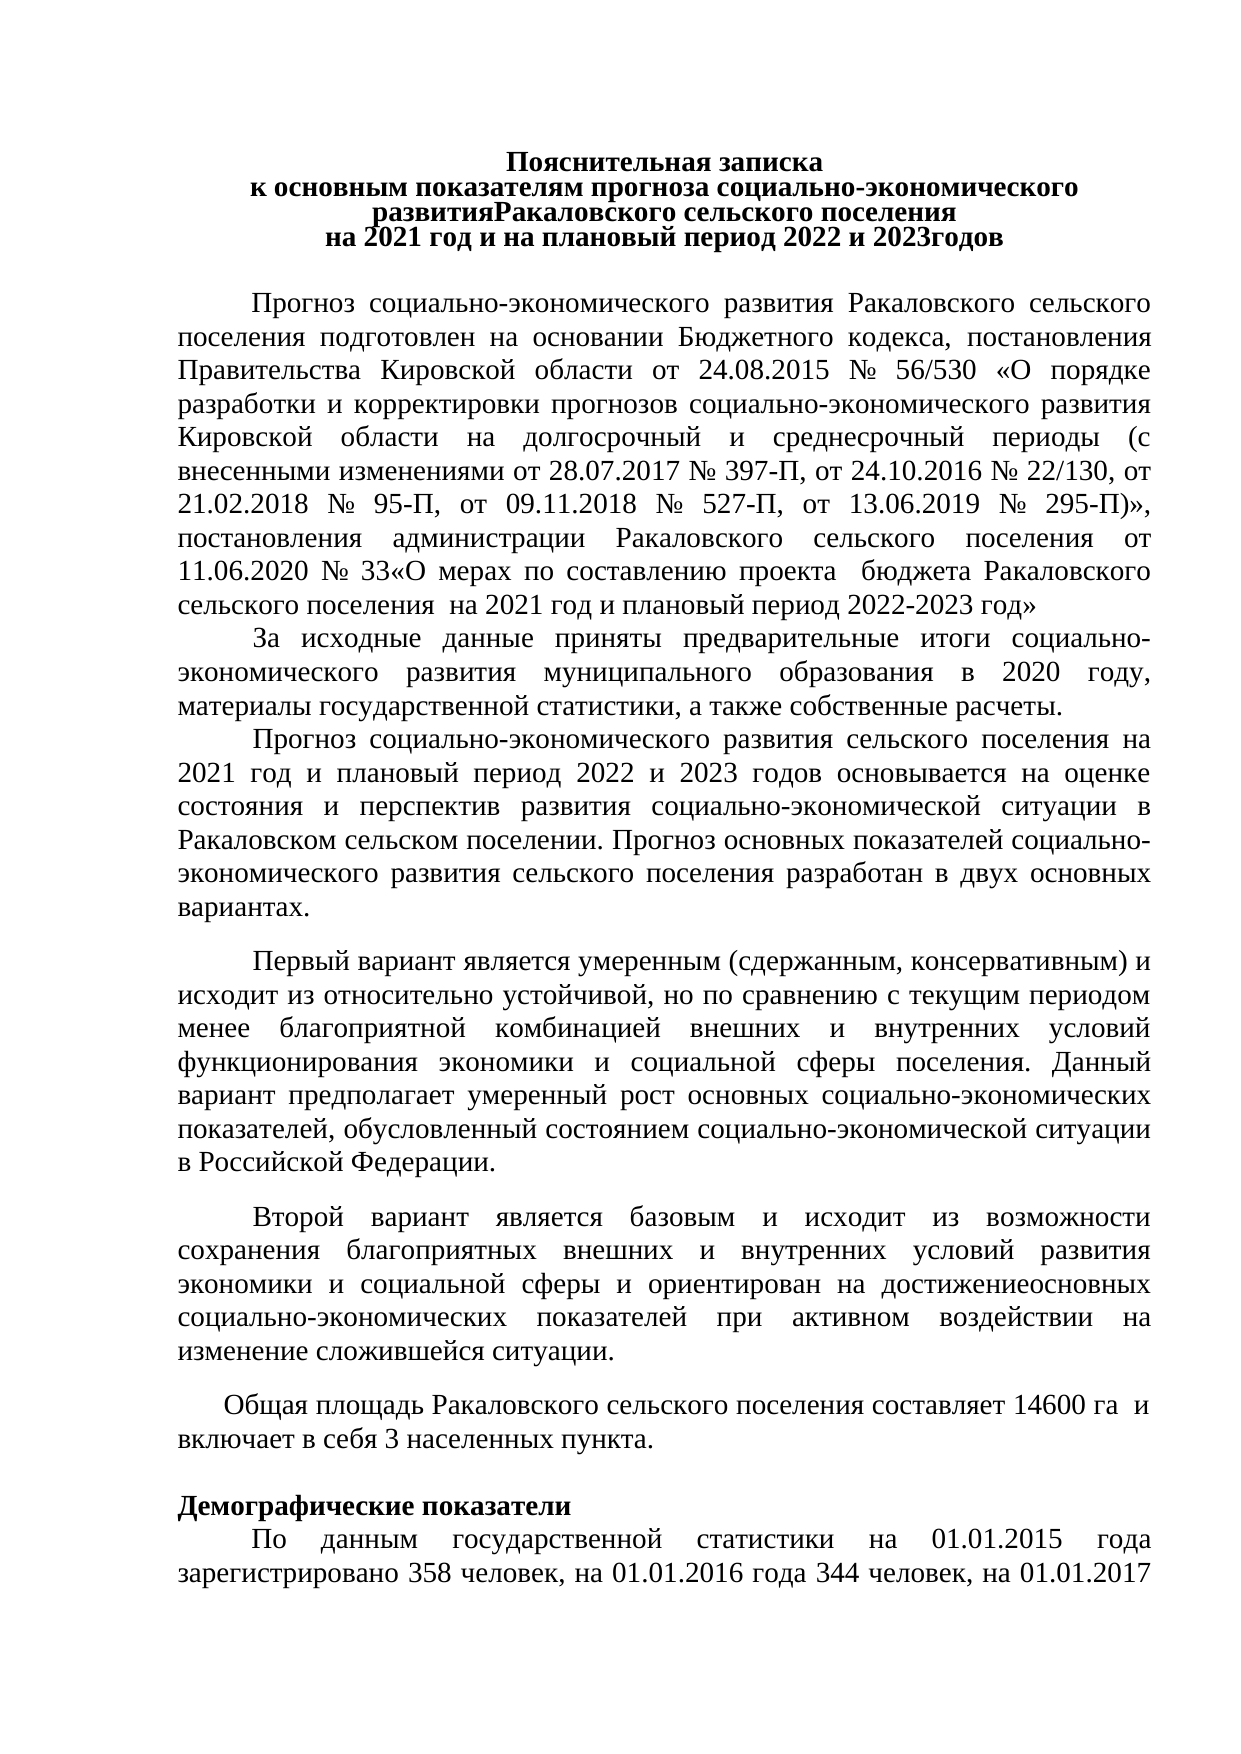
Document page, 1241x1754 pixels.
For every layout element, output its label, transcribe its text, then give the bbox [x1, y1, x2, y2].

text Демографические показатели [177, 1488, 1152, 1522]
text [177, 1522, 1152, 1589]
text Общая площадь Ракаловского сельского поселения составляет 14600 га и включает в себя 3 населенных пункта. [177, 1387, 1152, 1454]
text Пояснительная записка [177, 152, 1152, 177]
text Прогноз социально-экономического развития Ракаловского сельского поселения подготовлен на основании Бюджетного кодекса, постановления Правительства Кировской области от 24.08.2015 № 56/530 «О порядке разработки и корректировки прогнозов социально-экономического развития Кировской области на долгосрочный и среднесрочный периоды (с внесенными изменениями от 28.07.2017 № 397-П, от 24.10.2016 № 22/130, от 21.02.2018 № 95-П, от 09.11.2018 № 527-П, от 13.06.2019 № 295-П)», постановления администрации Ракаловского сельского поселения от 11.06.2020 № 33«О мерах по составлению проекта бюджета Ракаловского сельского поселения на 2021 год и плановый период 2022-2023 год» [177, 285, 1152, 621]
text Прогноз социально-экономического развития сельского поселения на 2021 год и плановый период 2022 и 2023 годов основывается на оценке состояния и перспектив развития социально-экономической ситуации в Ракаловском сельском поселении. Прогноз основных показателей социально-экономического развития сельского поселения разработан в двух основных вариантах. [177, 721, 1152, 922]
text Первый вариант является умеренным (сдержанным, консервативным) и исходит из относительно устойчивой, но по сравнению с текущим периодом менее благоприятной комбинацией внешних и внутренних условий функционирования экономики и социальной сферы поселения. Данный вариант предполагает умеренный рост основных социально-экономических показателей, обусловленный состоянием социально-экономической ситуации в Российской Федерации. [177, 943, 1152, 1178]
text Второй вариант является базовым и исходит из возможности сохранения благоприятных внешних и внутренних условий развития экономики и социальной сферы и ориентирован на достижениеосновных социально-экономических показателей при активном воздействии на изменение сложившейся ситуации. [177, 1199, 1152, 1367]
text к основным показателям прогноза социально-экономического развитияРакаловского сельского поселения [177, 177, 1152, 227]
text на 2021 год и на плановый период 2022 и 2023годов [177, 227, 1152, 252]
text За исходные данные приняты предварительные итоги социально-экономического развития муниципального образования в 2020 году, материалы государственной статистики, а также собственные расчеты. [177, 621, 1152, 721]
